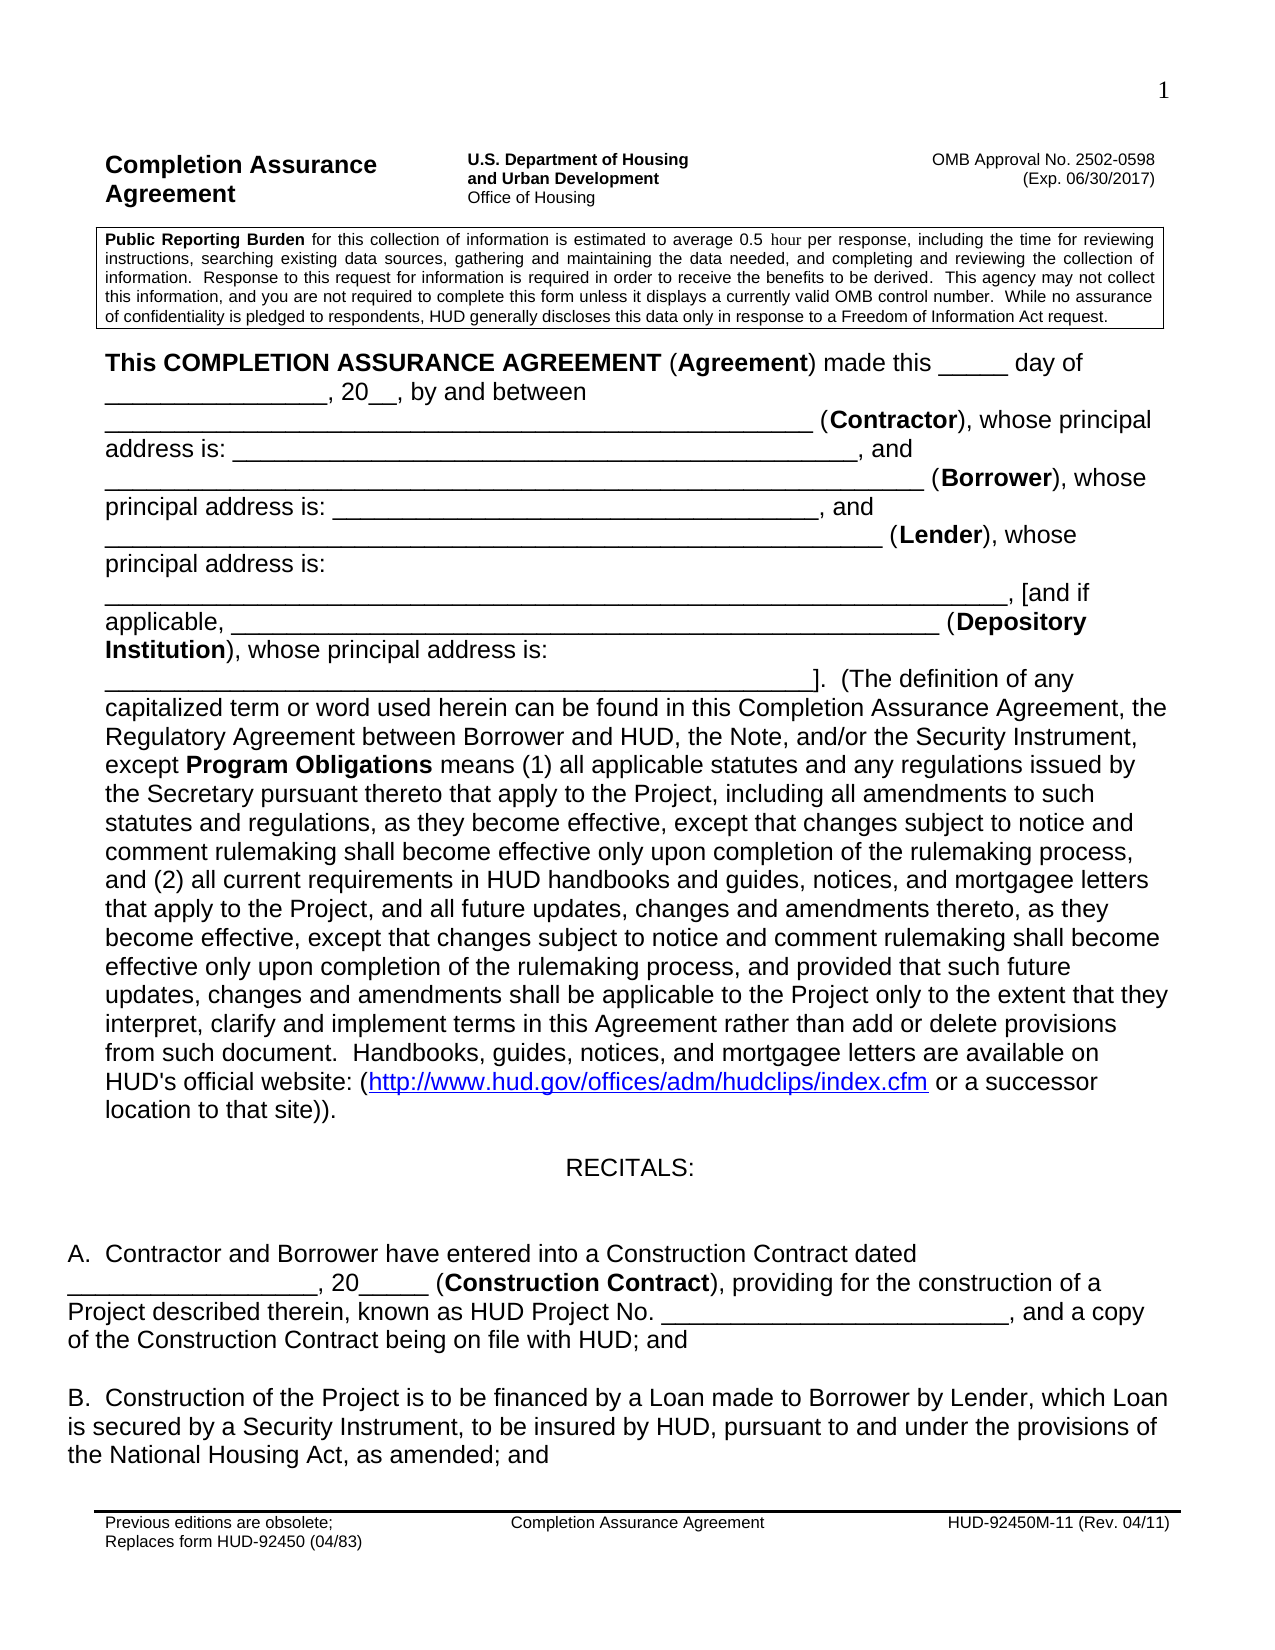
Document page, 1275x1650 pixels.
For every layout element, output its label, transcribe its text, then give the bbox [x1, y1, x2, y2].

table_header Completion Assurance Agreement [94, 150, 456, 207]
text A. Contractor and Borrower have entered into a Construction Contract dated __________________, 20_____ (Construction Contract), providing for the construction of a Project described therein, known as HUD Project No. _________________________, and a copy of the Construction Contract being on file with HUD; and [67, 1239, 1155, 1354]
text Public Reporting Burden for this collection of information is estimated to average 0.5 hour per response, including the time for reviewing instructions, searching existing data sources, gathering and maintaining the data needed, and completing and reviewing the collection of information. Response to this request for information is required in order to receive the benefits to be derived. This agency may not collect this information, and you are not required to complete this form unless it displays a currently valid OMB control number. While no assurance of confidentiality is pledged to respondents, HUD generally discloses this data only in response to a Freedom of Information Act request. [97, 228, 1163, 328]
text This COMPLETION ASSURANCE AGREEMENT (Agreement) made this _____ day of ________________, 20__, by and between ___________________________________________________ (Contractor), whose principal address is: _____________________________________________, and ___________________________________________________________ (Borrower), whose principal address is: ___________________________________, and ________________________________________________________ (Lender), whose principal address is: _________________________________________________________________, [and if applicable, ___________________________________________________ (Depository Institution), whose principal address is: ___________________________________________________]. (The definition of any capitalized term or word used herein can be found in this Completion Assurance Agreement, the Regulatory Agreement between Borrower and HUD, the Note, and/or the Security Instrument, except Program Obligations means (1) all applicable statutes and any regulations issued by the Secretary pursuant thereto that apply to the Project, including all amendments to such statutes and regulations, as they become effective, except that changes subject to notice and comment rulemaking shall become effective only upon completion of the rulemaking process, and (2) all current requirements in HUD handbooks and guides, notices, and mortgagee letters that apply to the Project, and all future updates, changes and amendments thereto, as they become effective, except that changes subject to notice and comment rulemaking shall become effective only upon completion of the rulemaking process, and provided that such future updates, changes and amendments shall be applicable to the Project only to the extent that they interpret, clarify and implement terms in this Agreement rather than add or delete provisions from such document. Handbooks, guides, notices, and mortgagee letters are available on HUD's official website: (http://www.hud.gov/offices/adm/hudclips/index.cfm or a successor location to that site)). [105, 348, 1170, 1124]
text RECITALS: [105, 1153, 1155, 1182]
table_header OMB Approval No. 2502-0598 (Exp. 06/30/2017) [819, 150, 1181, 207]
table_header U.S. Department of Housing and Urban Development Office of Housing [456, 150, 819, 207]
text B. Construction of the Project is to be financed by a Loan made to Borrower by Lender, which Loan is secured by a Security Instrument, to be insured by HUD, pursuant to and under the provisions of the National Housing Act, as amended; and [67, 1383, 1170, 1469]
